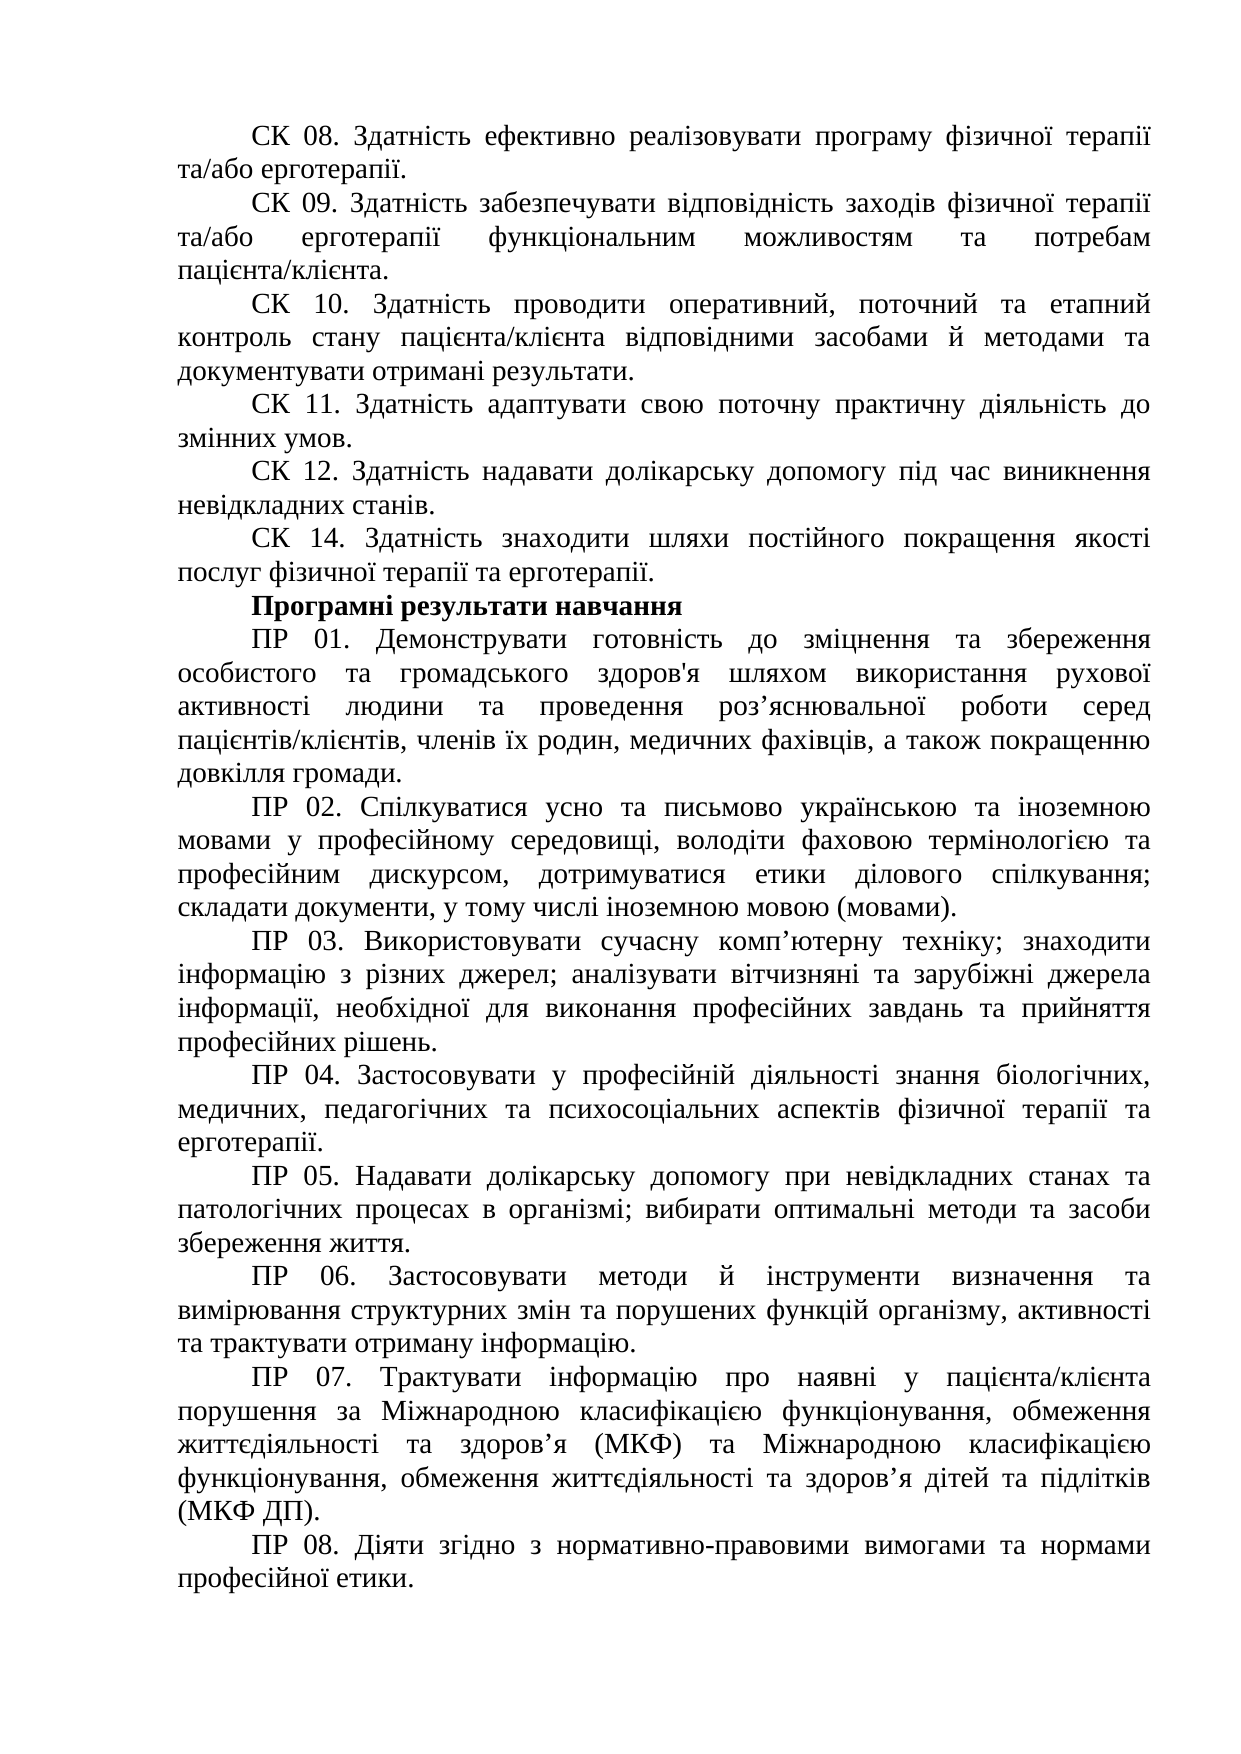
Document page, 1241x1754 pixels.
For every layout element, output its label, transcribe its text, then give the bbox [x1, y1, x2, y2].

text ПР 03. Використовувати сучасну комп’ютерну техніку; знаходити інформацію з різних джерел; аналізувати вітчизняні та зарубіжні джерела інформації, необхідної для виконання професійних завдань та прийняття професійних рішень. [177, 923, 1152, 1057]
text ПР 08. Діяти згідно з нормативно-правовими вимогами та нормами професійної етики. [177, 1527, 1152, 1594]
text СК 12. Здатність надавати долікарську допомогу під час виникнення невідкладних станів. [177, 453, 1152, 521]
text СК 10. Здатність проводити оперативний, поточний та етапний контроль стану пацієнта/клієнта відповідними засобами й методами та документувати отримані результати. [177, 286, 1152, 386]
text ПР 02. Спілкуватися усно та письмово українською та іноземною мовами у професійному середовищі, володіти фаховою термінологією та професійним дискурсом, дотримуватися етики ділового спілкування; складати документи, у тому числі іноземною мовою (мовами). [177, 789, 1152, 923]
text ПР 04. Застосовувати у професійній діяльності знання біологічних, медичних, педагогічних та психосоціальних аспектів фізичної терапії та ерготерапії. [177, 1057, 1152, 1158]
text СК 08. Здатність ефективно реалізовувати програму фізичної терапії та/або ерготерапії. [177, 118, 1152, 185]
text ПР 06. Застосовувати методи й інструменти визначення та вимірювання структурних змін та порушених функцій організму, активності та трактувати отриману інформацію. [177, 1258, 1152, 1359]
text ПР 07. Трактувати інформацію про наявні у пацієнта/клієнта порушення за Міжнародною класифікацією функціонування, обмеження життєдіяльності та здоров’я (МКФ) та Міжнародною класифікацією функціонування, обмеження життєдіяльності та здоров’я дітей та підлітків (МКФ ДП). [177, 1359, 1152, 1527]
text СК 14. Здатність знаходити шляхи постійного покращення якості послуг фізичної терапії та ерготерапії. [177, 521, 1152, 588]
text ПР 01. Демонструвати готовність до зміцнення та збереження особистого та громадського здоров'я шляхом використання рухової активності людини та проведення роз’яснювальної роботи серед пацієнтів/клієнтів, членів їх родин, медичних фахівців, а також покращенню довкілля громади. [177, 621, 1152, 789]
text СК 11. Здатність адаптувати свою поточну практичну діяльність до змінних умов. [177, 386, 1152, 453]
text ПР 05. Надавати долікарську допомогу при невідкладних станах та патологічних процесах в організмі; вибирати оптимальні методи та засоби збереження життя. [177, 1158, 1152, 1258]
text СК 09. Здатність забезпечувати відповідність заходів фізичної терапії та/або ерготерапії функціональним можливостям та потребам пацієнта/клієнта. [177, 185, 1152, 286]
text Програмні результати навчання [177, 588, 1152, 621]
